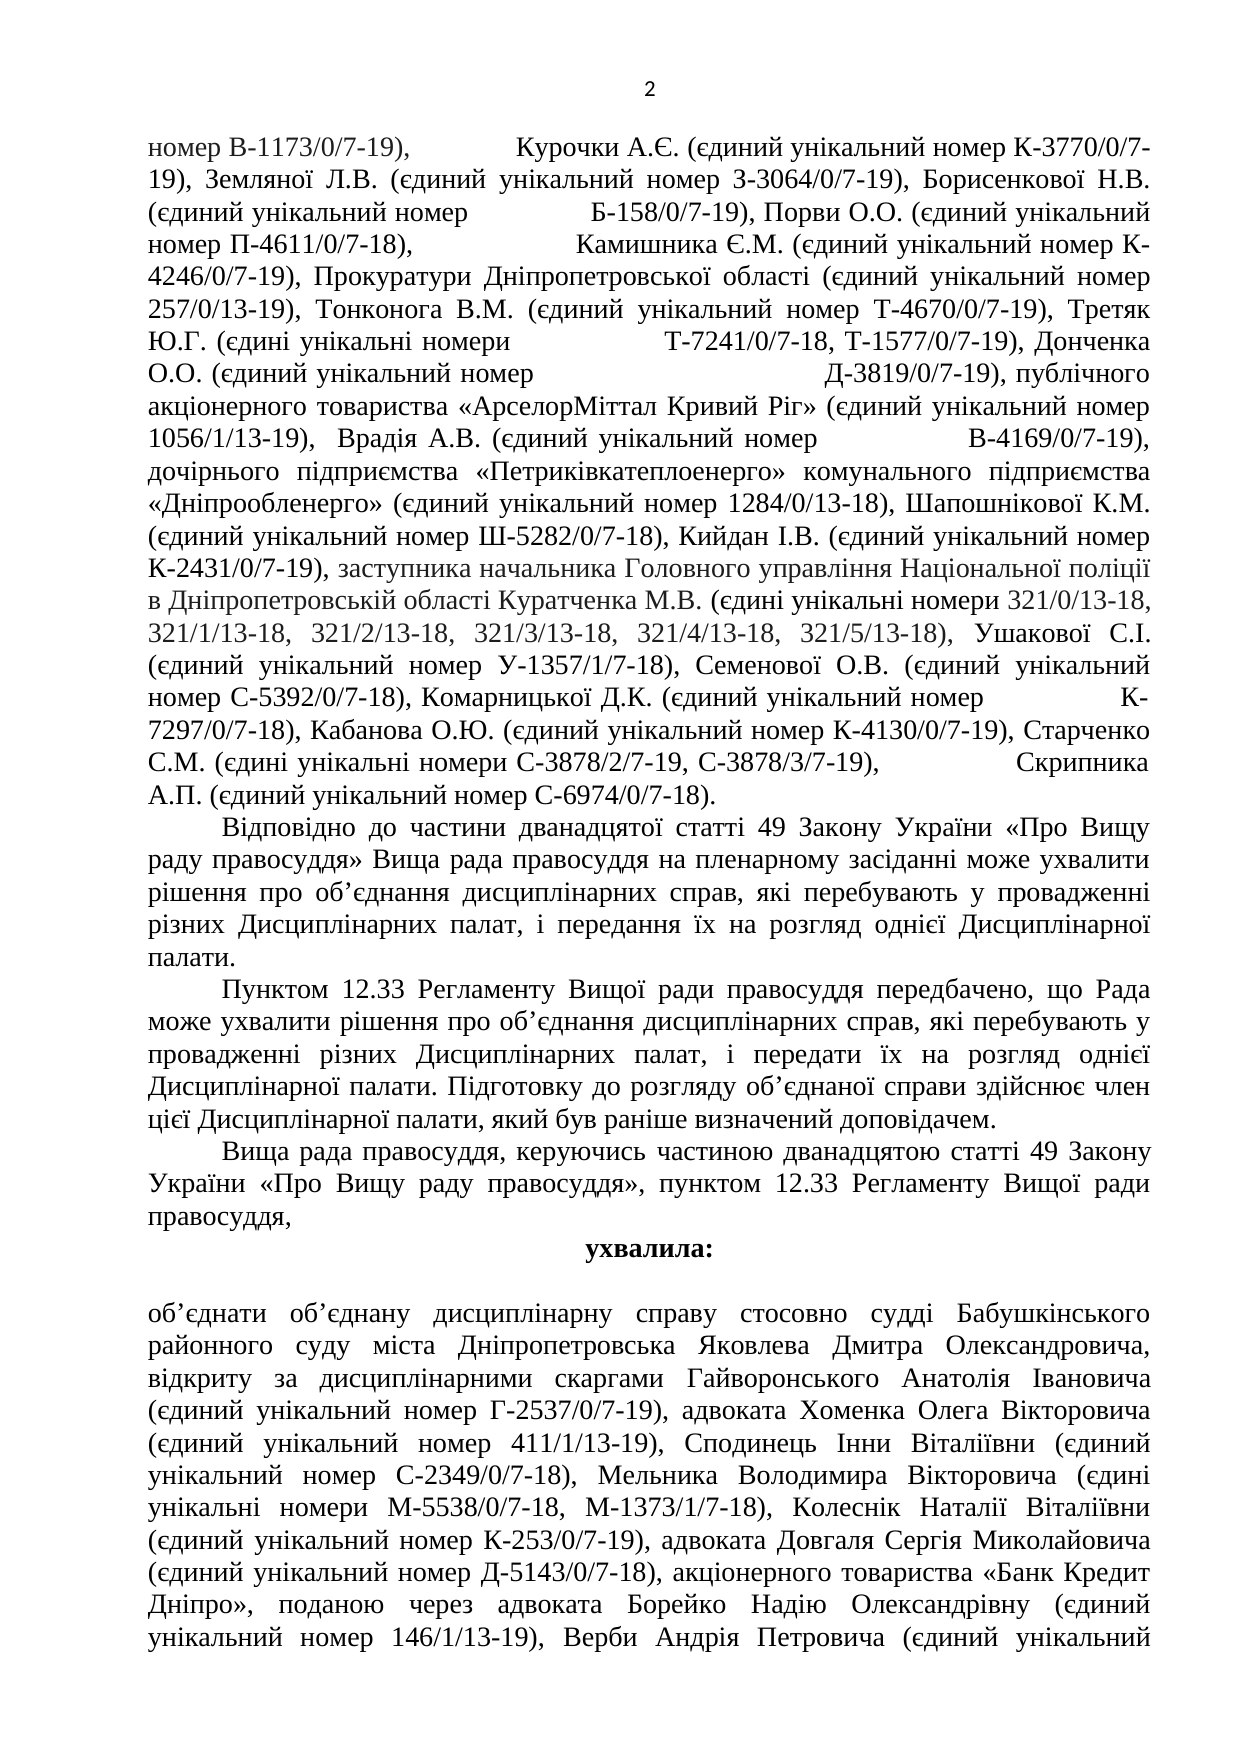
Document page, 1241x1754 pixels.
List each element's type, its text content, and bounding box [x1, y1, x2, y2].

text Вища рада правосуддя, керуючись частиною дванадцятою статті 49 Закону України «Про Вищу раду правосуддя», пунктом 12.33 Регламенту Вищої ради правосуддя, [148, 1134, 1152, 1231]
text ухвалила: [148, 1231, 1152, 1264]
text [148, 1296, 1152, 1652]
text Відповідно до частини дванадцятої статті 49 Закону України «Про Вищу раду правосуддя» Вища рада правосуддя на пленарному засіданні може ухвалити рішення про об’єднання дисциплінарних справ, які перебувають у провадженні різних Дисциплінарних палат, і передання їх на розгляд однієї Дисциплінарної палати. [148, 810, 1152, 972]
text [148, 130, 1152, 583]
text Пунктом 12.33 Регламенту Вищої ради правосуддя передбачено, що Рада може ухвалити рішення про об’єднання дисциплінарних справ, які перебувають у провадженні різних Дисциплінарних палат, і передати їх на розгляд однієї Дисциплінарної палати. Підготовку до розгляду об’єднаної справи здійснює член цієї Дисциплінарної палати, який був раніше визначений доповідачем. [148, 972, 1152, 1134]
